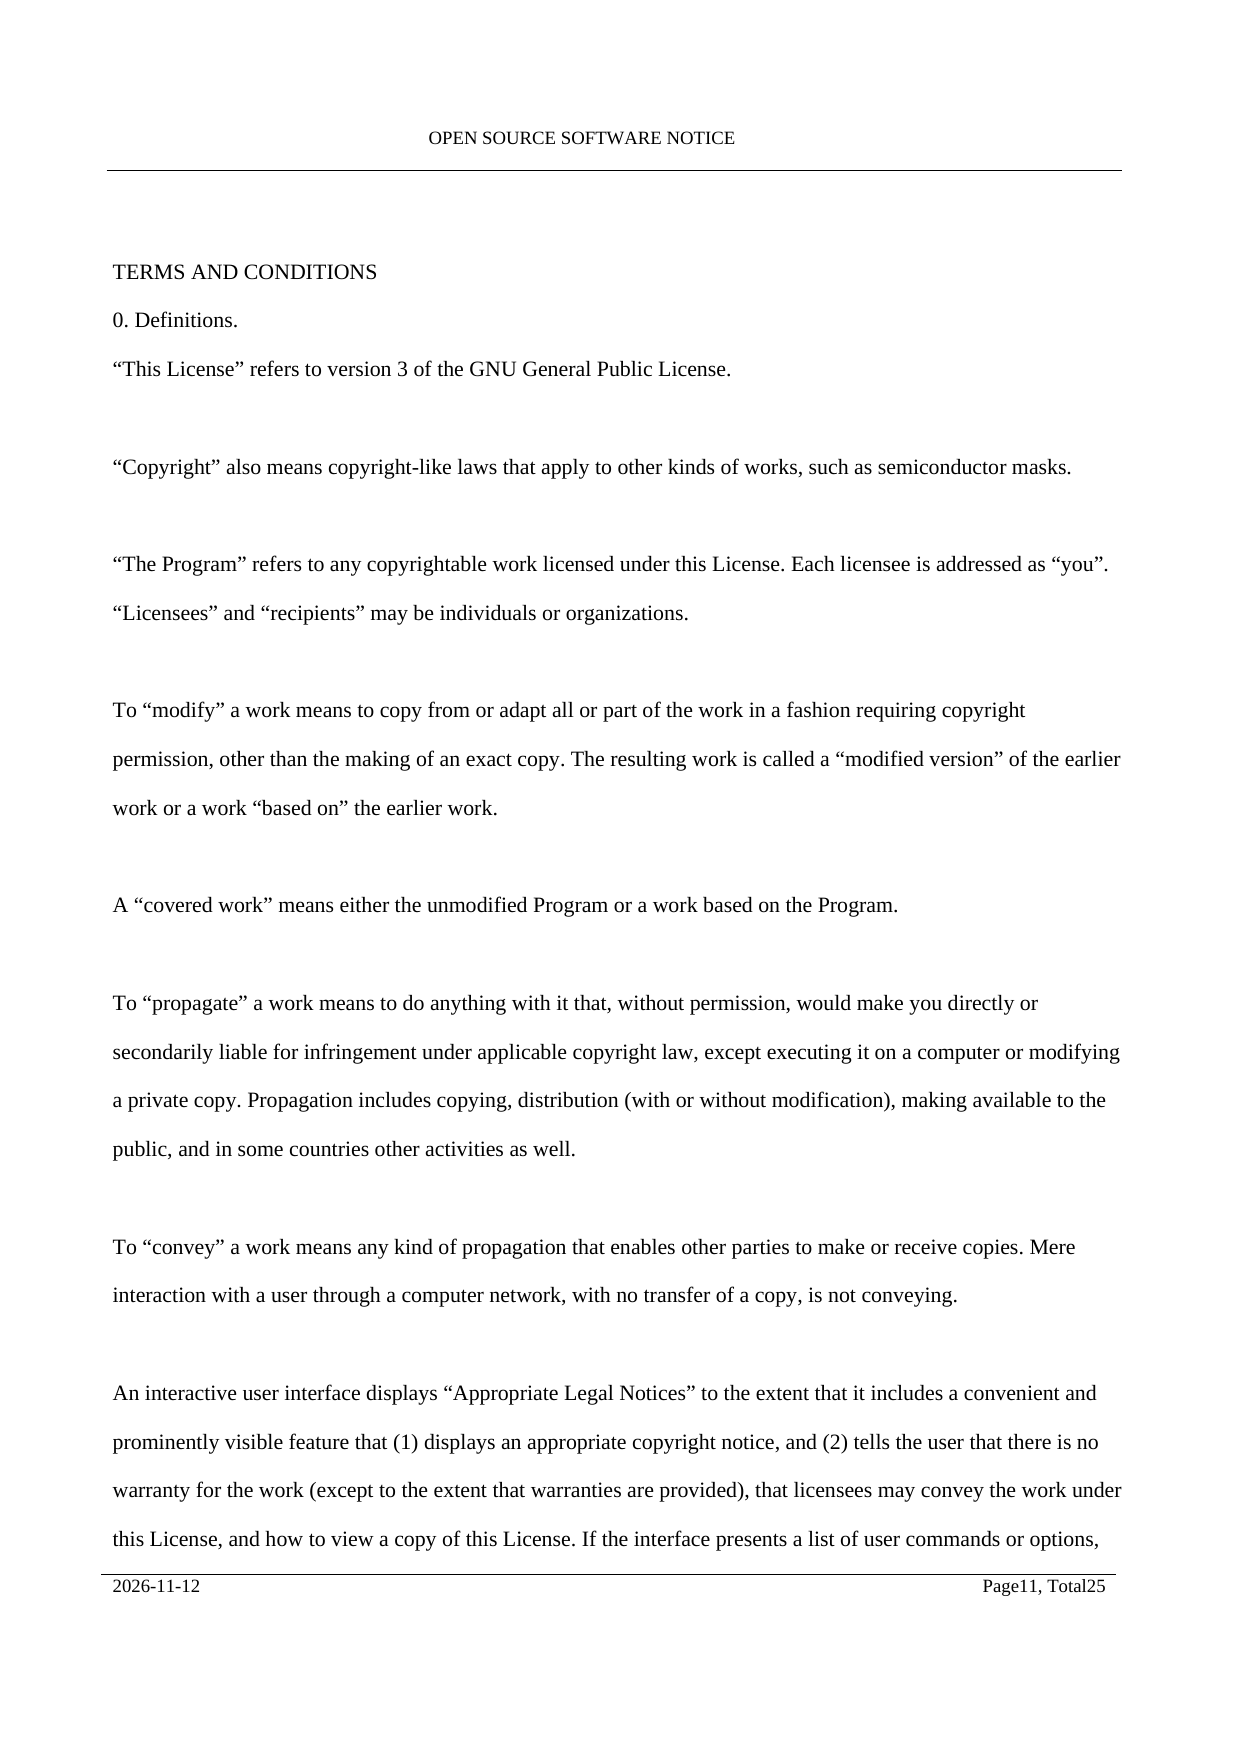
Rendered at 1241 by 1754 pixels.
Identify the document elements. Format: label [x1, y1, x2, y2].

text [112, 206, 1128, 1555]
